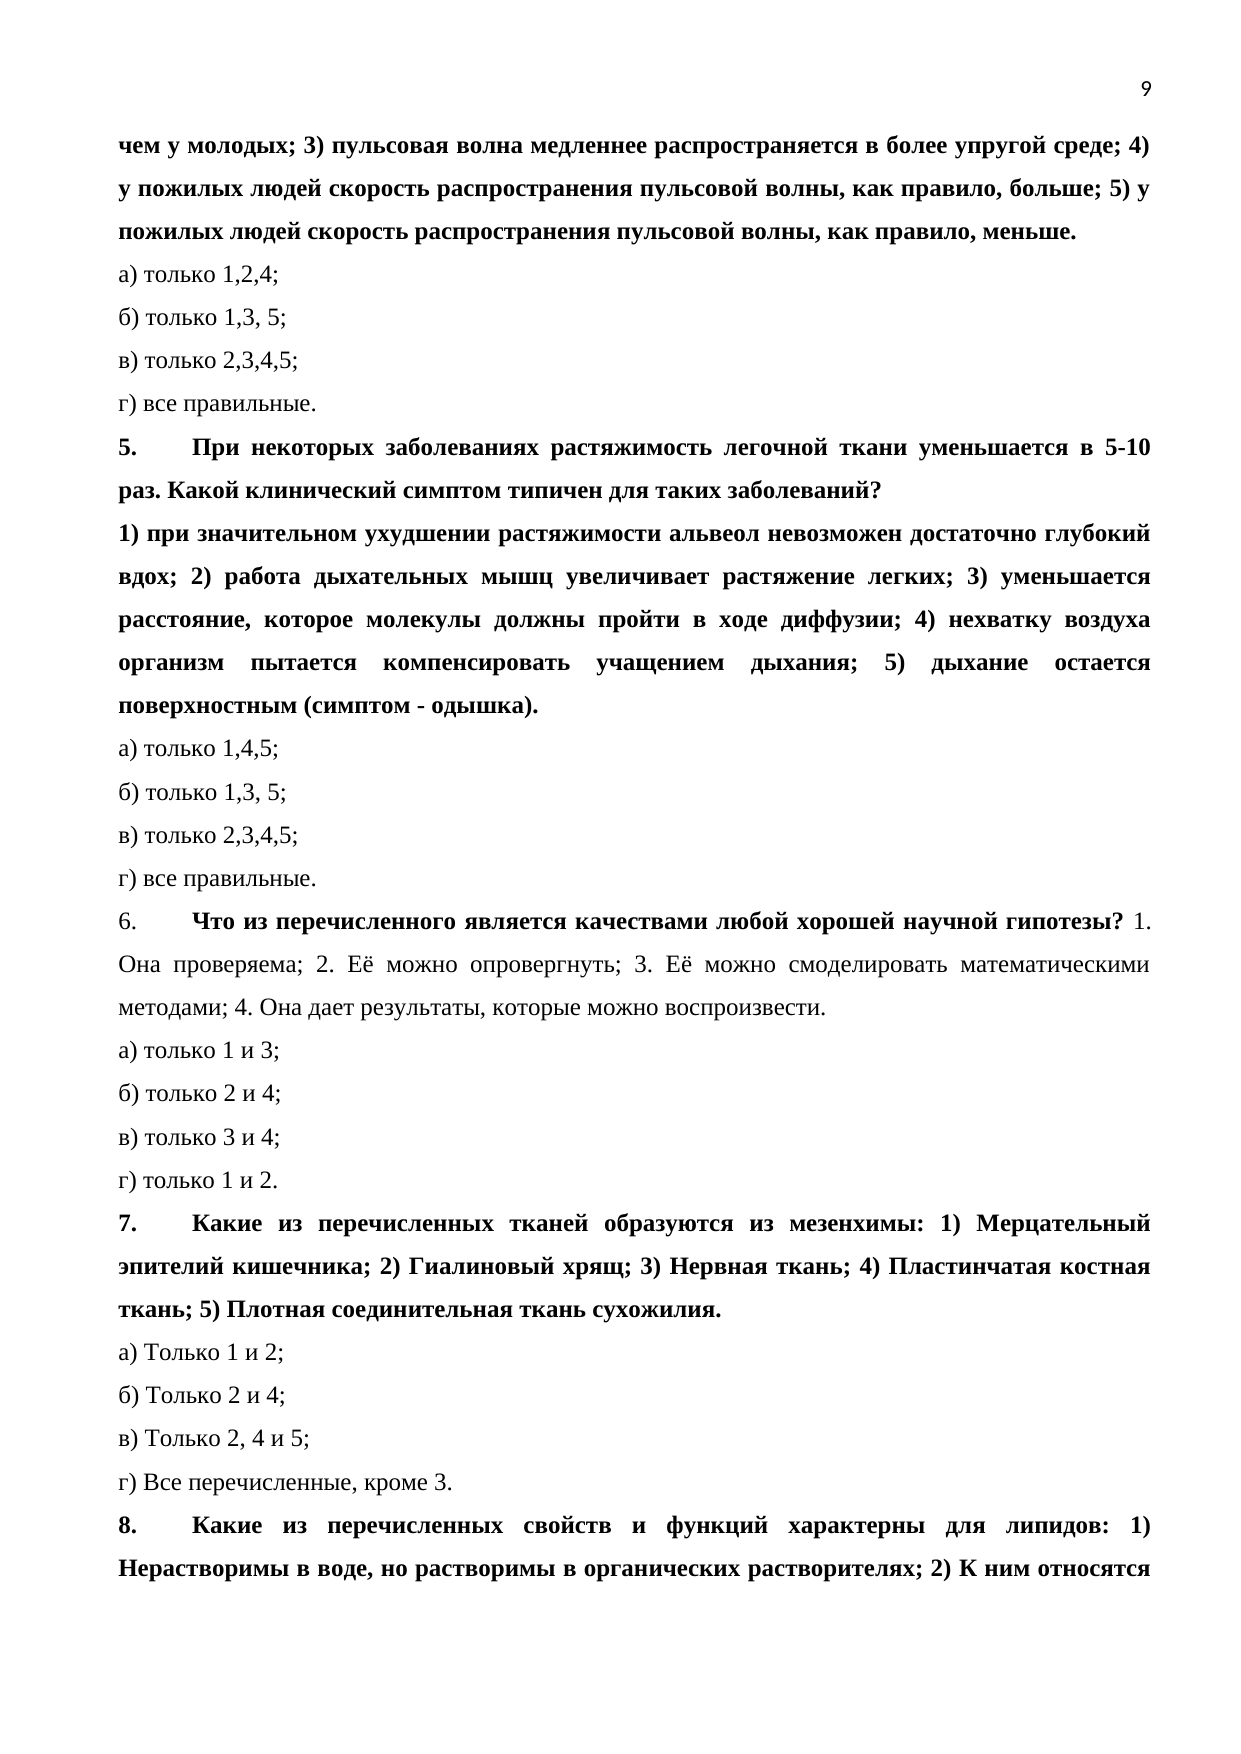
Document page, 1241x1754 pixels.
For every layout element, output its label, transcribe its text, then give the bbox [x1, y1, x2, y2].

list б) только 1,3, 5; [118, 302, 1152, 331]
list в) только 2,3,4,5; [118, 820, 1152, 848]
list г) Все перечисленные, кроме 3. [118, 1467, 1152, 1495]
list 1) при значительном ухудшении растяжимости альвеол невозможен достаточно глубокий вдох; 2) работа дыхательных мышц увеличивает растяжение легких; 3) уменьшается расстояние, которое молекулы должны пройти в ходе диффузии; 4) нехватку воздуха организм пытается компенсировать учащением дыхания; 5) дыхание остается поверхностным (симптом - одышка). [118, 518, 1152, 719]
list б) только 2 и 4; [118, 1078, 1152, 1107]
list в) Только 2, 4 и 5; [118, 1423, 1152, 1452]
list а) только 1 и 3; [118, 1035, 1152, 1064]
list При некоторых заболеваниях растяжимость легочной ткани уменьшается в 5-10 раз. Какой клинический симптом типичен для таких заболеваний? [118, 432, 1152, 503]
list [118, 130, 1152, 245]
list Какие из перечисленных тканей образуются из мезенхимы: 1) Мерцательный эпителий кишечника; 2) Гиалиновый хрящ; 3) Нервная ткань; 4) Пластинчатая костная ткань; 5) Плотная соединительная ткань сухожилия. [118, 1208, 1152, 1323]
list а) только 1,4,5; [118, 733, 1152, 762]
list б) только 1,3, 5; [118, 777, 1152, 805]
list г) все правильные. [118, 388, 1152, 417]
list а) только 1,2,4; [118, 259, 1152, 288]
list в) только 2,3,4,5; [118, 345, 1152, 374]
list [118, 1510, 1152, 1582]
list в) только 3 и 4; [118, 1122, 1152, 1150]
list б) Только 2 и 4; [118, 1380, 1152, 1409]
list г) все правильные. [118, 863, 1152, 892]
list г) только 1 и 2. [118, 1165, 1152, 1193]
list Что из перечисленного является качествами любой хорошей научной гипотезы? 1. Она проверяема; 2. Её можно опровергнуть; 3. Её можно смоделировать математическими методами; 4. Она дает результаты, которые можно воспроизвести. [118, 906, 1152, 1021]
list а) Только 1 и 2; [118, 1337, 1152, 1366]
